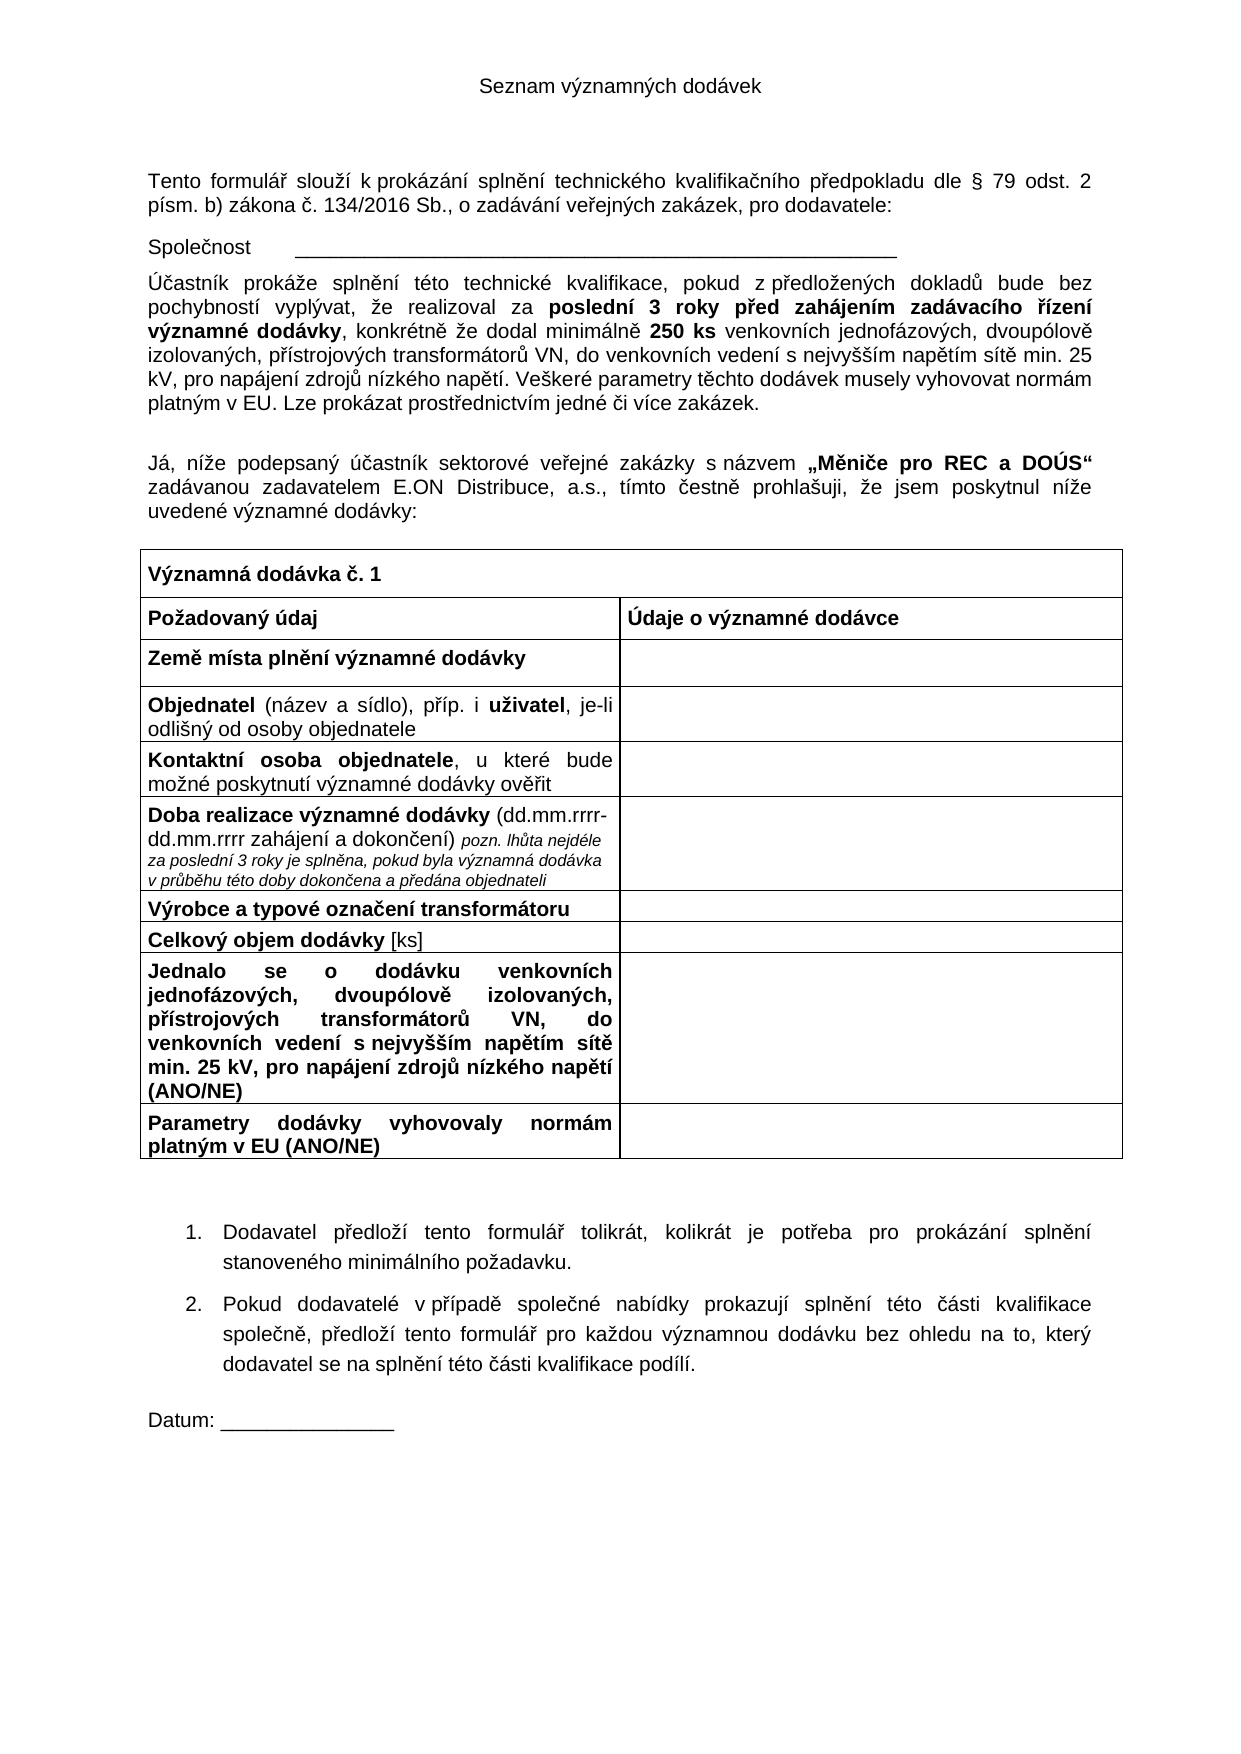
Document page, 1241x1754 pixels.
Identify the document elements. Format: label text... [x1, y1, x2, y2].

table_cell [621, 742, 1122, 796]
table_cell Objednatel (název a sídlo), příp. i uživatel, je-li odlišný od osoby objednatele [141, 687, 619, 741]
table_cell [621, 640, 1122, 686]
table_cell Požadovaný údaj [141, 598, 619, 639]
table_cell [621, 797, 1122, 889]
table_cell Doba realizace významné dodávky (dd.mm.rrrr-dd.mm.rrrr zahájení a dokončení) pozn. lhůta nejdéle za poslední 3 roky je splněna, pokud byla významná dodávka v průběhu této doby dokončena a předána objednateli [141, 797, 619, 889]
table_cell Údaje o významné dodávce [621, 598, 1122, 639]
table_cell Země místa plnění významné dodávky [141, 640, 619, 686]
text Účastník prokáže splnění této technické kvalifikace, pokud z předložených dokladů bude bez pochybností vyplývat, že realizoval za poslední 3 roky před zahájením zadávacího řízení významné dodávky, konkrétně že dodal minimálně 250 ks venkovních jednofázových, dvoupólově izolovaných, přístrojových transformátorů VN, do venkovních vedení s nejvyšším napětím sítě min. 25 kV, pro napájení zdrojů nízkého napětí. Veškeré parametry těchto dodávek musely vyhovovat normám platným v EU. Lze prokázat prostřednictvím jedné či více zakázek. [148, 271, 1093, 415]
table_cell [621, 1104, 1122, 1158]
list Dodavatel předloží tento formulář tolikrát, kolikrát je potřeba pro prokázání splnění stanoveného minimálního požadavku. [185, 1220, 1093, 1273]
table_cell [621, 953, 1122, 1103]
table_cell Parametry dodávky vyhovovaly normám platným v EU (ANO/NE) [141, 1104, 619, 1158]
table_cell [621, 687, 1122, 741]
table_cell Celkový objem dodávky [ks] [141, 922, 619, 952]
table_cell [621, 891, 1122, 921]
table_header Významná dodávka č. 1 [141, 550, 1122, 597]
table_cell Kontaktní osoba objednatele, u které bude možné poskytnutí významné dodávky ověřit [141, 742, 619, 796]
text Společnost ____________________________________________________ [148, 235, 1093, 259]
text Já, níže podepsaný účastník sektorové veřejné zakázky s názvem „Měniče pro REC a DOÚS“ zadávanou zadavatelem E.ON Distribuce, a.s., tímto čestně prohlašuji, že jsem poskytnul níže uvedené významné dodávky: [148, 451, 1093, 523]
table_cell Výrobce a typové označení transformátoru [141, 891, 619, 921]
table_cell Jednalo se o dodávku venkovních jednofázových, dvoupólově izolovaných, přístrojových transformátorů VN, do venkovních vedení s nejvyšším napětím sítě min. 25 kV, pro napájení zdrojů nízkého napětí (ANO/NE) [141, 953, 619, 1103]
text Tento formulář slouží k prokázání splnění technického kvalifikačního předpokladu dle § 79 odst. 2 písm. b) zákona č. 134/2016 Sb., o zadávání veřejných zakázek, pro dodavatele: [148, 169, 1093, 217]
text Datum: _______________ [148, 1408, 1093, 1432]
list Pokud dodavatelé v případě společné nabídky prokazují splnění této části kvalifikace společně, předloží tento formulář pro každou významnou dodávku bez ohledu na to, který dodavatel se na splnění této části kvalifikace podílí. [185, 1292, 1093, 1376]
table_cell [621, 922, 1122, 952]
